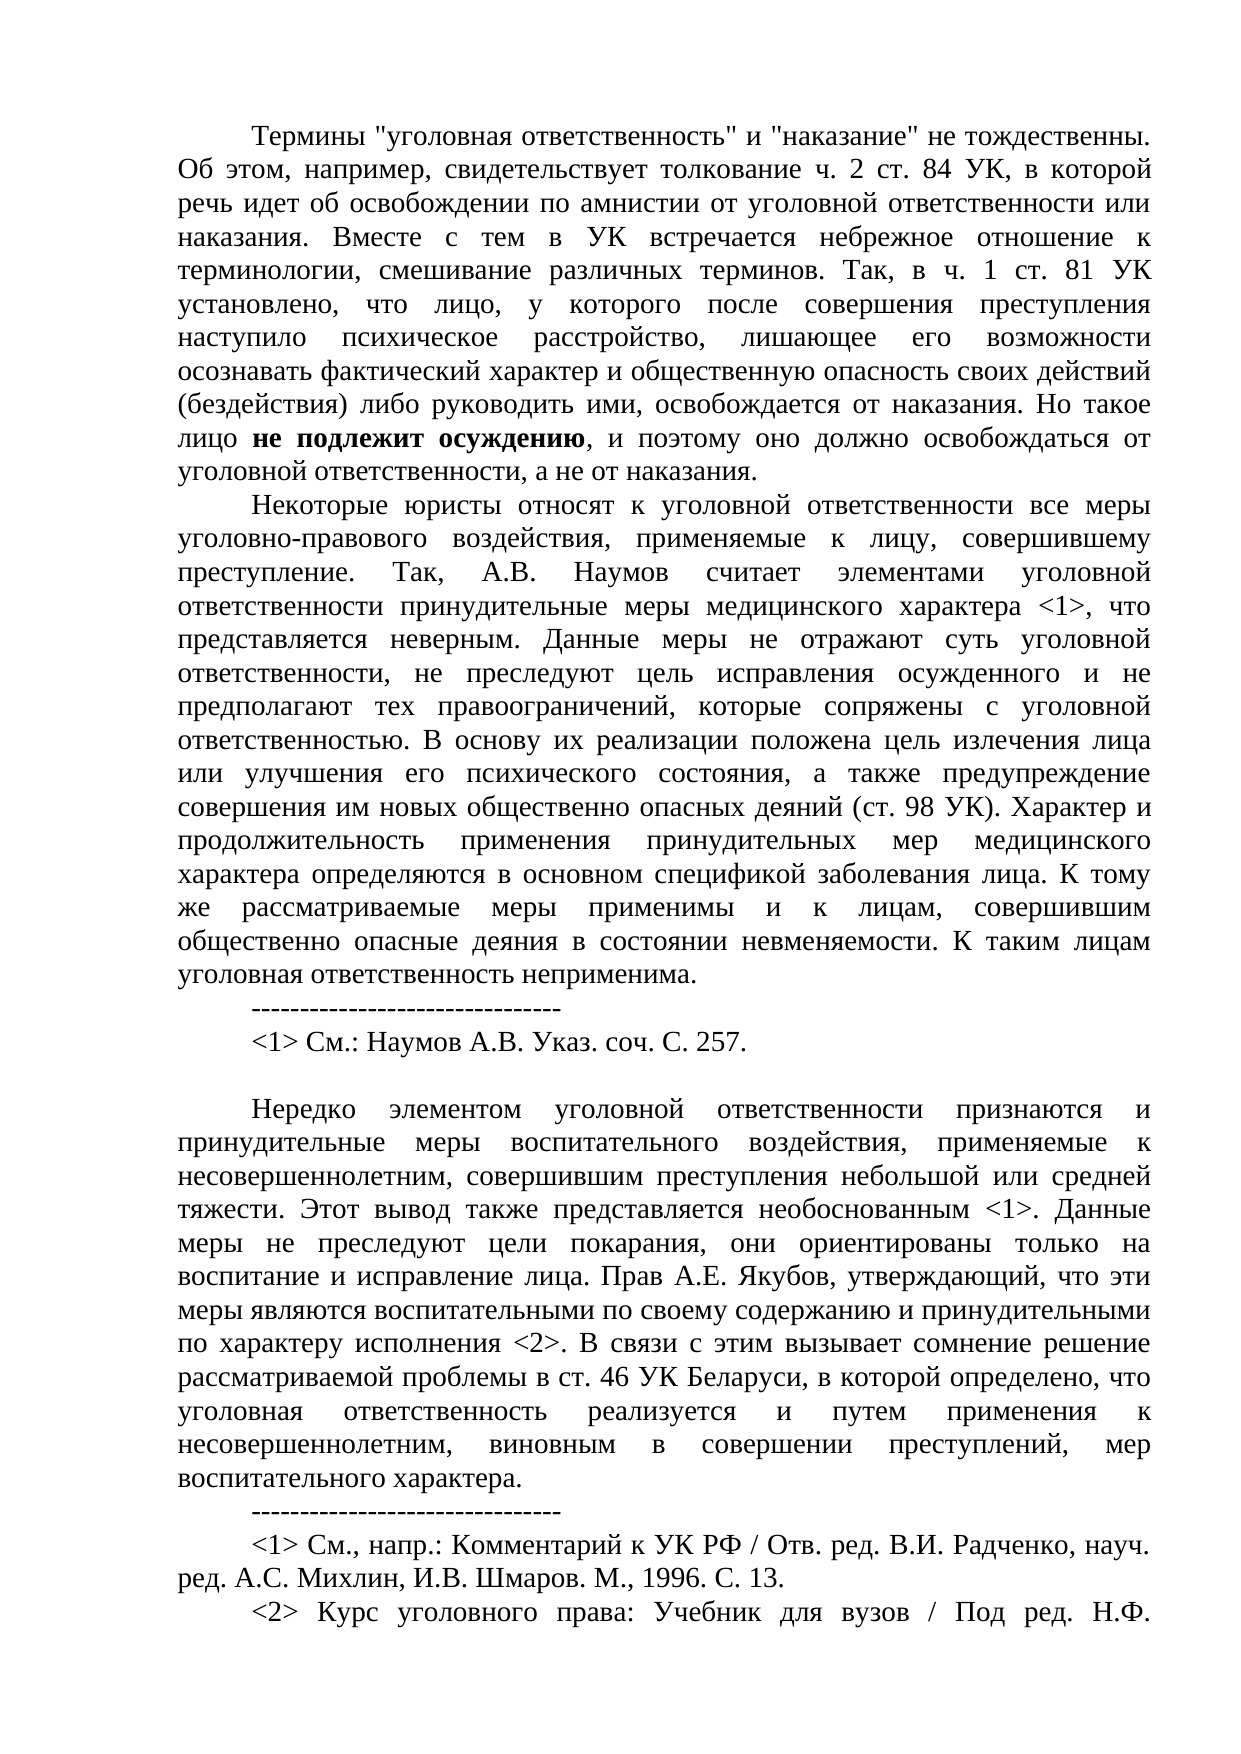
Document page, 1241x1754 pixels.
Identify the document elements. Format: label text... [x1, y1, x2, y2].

text <1> См.: Наумов А.В. Указ. соч. С. 257. [177, 1024, 1152, 1057]
text Термины "уголовная ответственность" и "наказание" не тождественны. Об этом, например, свидетельствует толкование ч. 2 ст. 84 УК, в которой речь идет об освобождении по амнистии от уголовной ответственности или наказания. Вместе с тем в УК встречается небрежное отношение к терминологии, смешивание различных терминов. Так, в ч. 1 ст. 81 УК установлено, что лицо, у которого после совершения преступления наступило психическое расстройство, лишающее его возможности осознавать фактический характер и общественную опасность своих действий (бездействия) либо руководить ими, освобождается от наказания. Но такое лицо не подлежит осуждению, и поэтому оно должно освобождаться от уголовной ответственности, а не от наказания. [177, 118, 1152, 487]
text Некоторые юристы относят к уголовной ответственности все меры уголовно-правового воздействия, применяемые к лицу, совершившему преступление. Так, А.В. Наумов считает элементами уголовной ответственности принудительные меры медицинского характера <1>, что представляется неверным. Данные меры не отражают суть уголовной ответственности, не преследуют цель исправления осужденного и не предполагают тех правоограничений, которые сопряжены с уголовной ответственностью. В основу их реализации положена цель излечения лица или улучшения его психического состояния, а также предупреждение совершения им новых общественно опасных деяний (ст. 98 УК). Характер и продолжительность применения принудительных мер медицинского характера определяются в основном спецификой заболевания лица. К тому же рассматриваемые меры применимы и к лицам, совершившим общественно опасные деяния в состоянии невменяемости. К таким лицам уголовная ответственность неприменима. [177, 487, 1152, 990]
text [177, 1594, 1152, 1627]
text <1> См., напр.: Комментарий к УК РФ / Отв. ред. В.И. Радченко, науч. ред. А.С. Михлин, И.В. Шмаров. М., 1996. С. 13. [177, 1527, 1152, 1594]
text -------------------------------- [177, 990, 1152, 1024]
text -------------------------------- [177, 1493, 1152, 1527]
text Нередко элементом уголовной ответственности признаются и принудительные меры воспитательного воздействия, применяемые к несовершеннолетним, совершившим преступления небольшой или средней тяжести. Этот вывод также представляется необоснованным <1>. Данные меры не преследуют цели покарания, они ориентированы только на воспитание и исправление лица. Прав А.Е. Якубов, утверждающий, что эти меры являются воспитательными по своему содержанию и принудительными по характеру исполнения <2>. В связи с этим вызывает сомнение решение рассматриваемой проблемы в ст. 46 УК Беларуси, в которой определено, что уголовная ответственность реализуется и путем применения к несовершеннолетним, виновным в совершении преступлений, мер воспитательного характера. [177, 1091, 1152, 1493]
